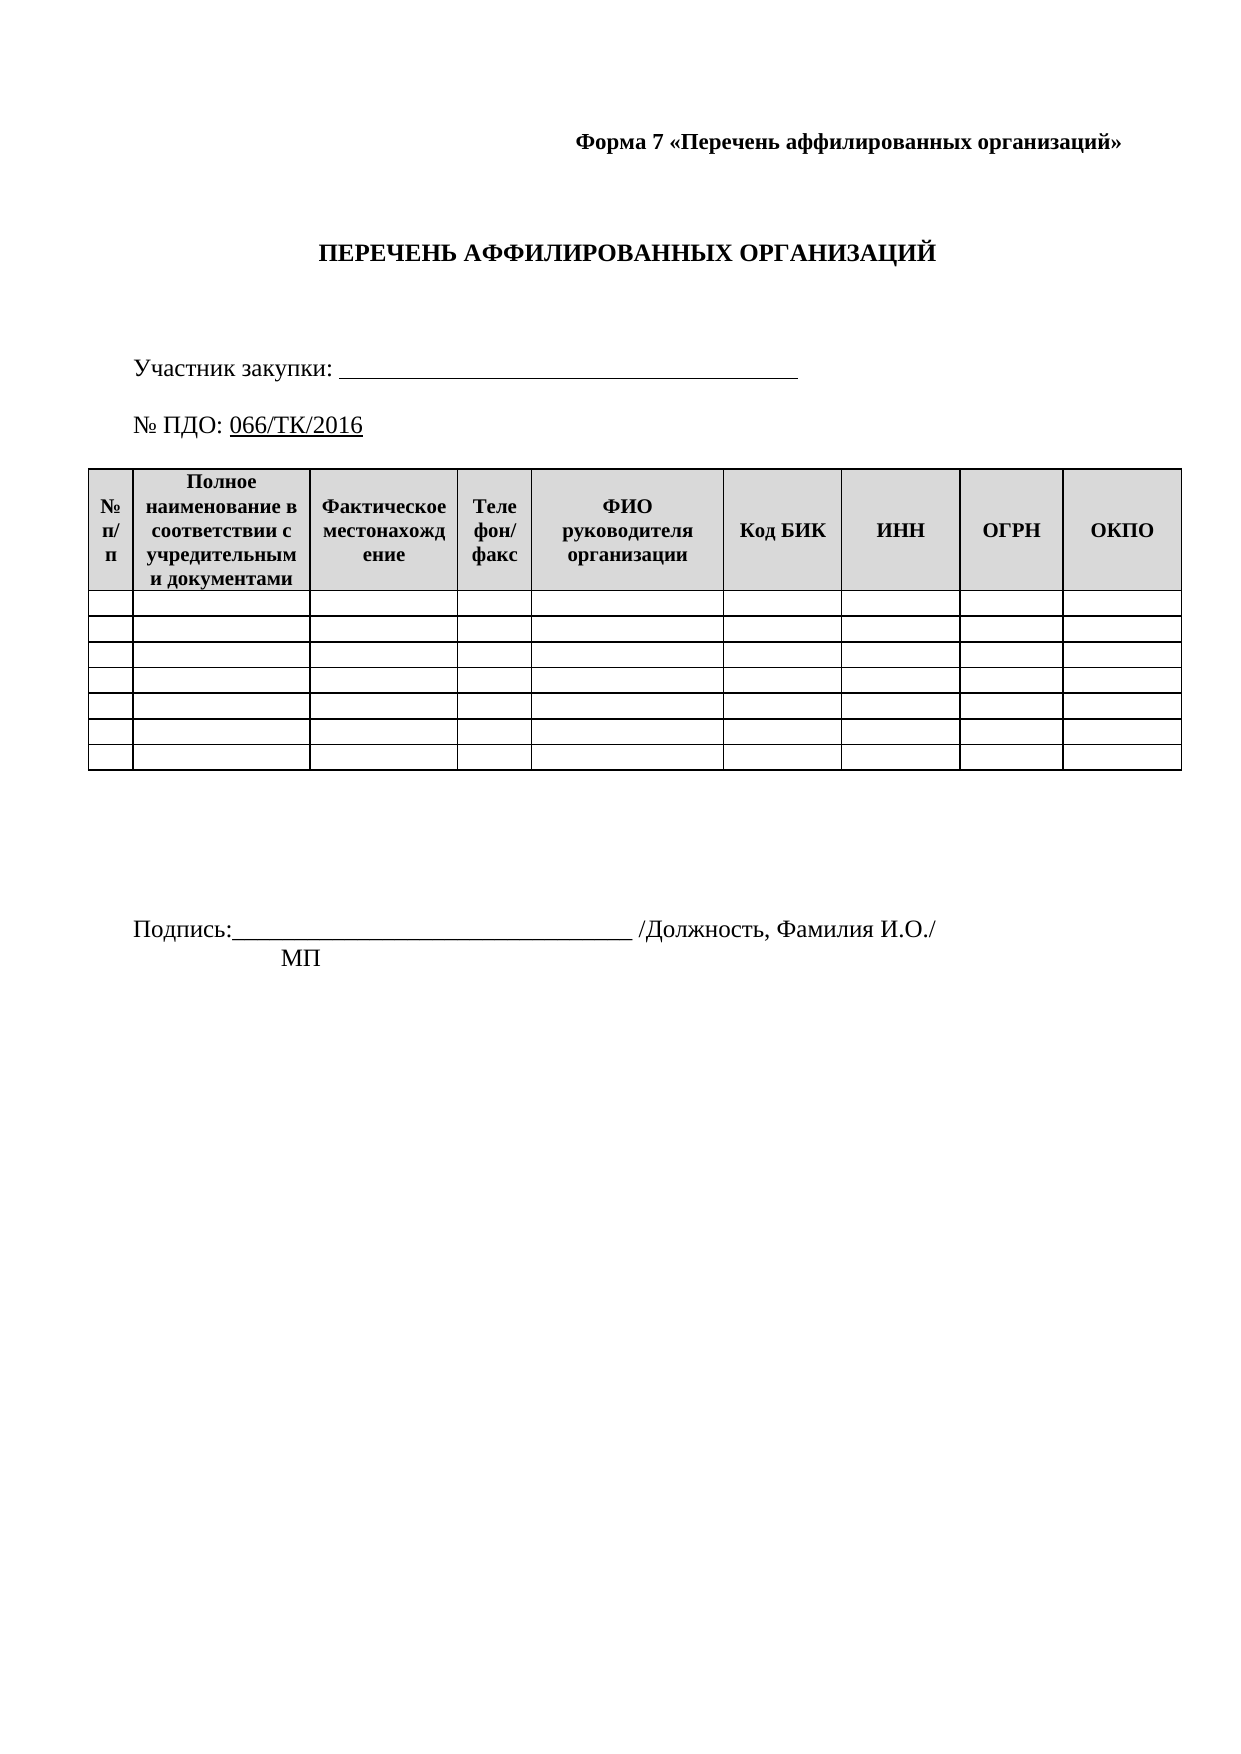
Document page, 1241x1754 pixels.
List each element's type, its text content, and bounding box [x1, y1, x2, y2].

table_cell [1064, 694, 1181, 718]
table_cell [311, 745, 457, 769]
table_cell [842, 643, 959, 667]
table_cell [311, 694, 457, 718]
table_cell [1064, 617, 1181, 641]
table_header № п/п [89, 470, 132, 590]
table_cell [961, 591, 1062, 615]
table_cell [961, 720, 1062, 743]
table_cell [961, 668, 1062, 692]
table_cell [134, 668, 309, 692]
table_cell [89, 617, 132, 641]
table_cell [134, 643, 309, 667]
text № ПДО: 066/ТК/2016 [133, 410, 1122, 439]
table_cell [532, 668, 723, 692]
table_cell [134, 617, 309, 641]
table_cell [532, 745, 723, 769]
table_cell [724, 643, 841, 667]
text Форма 7 «Перечень аффилированных организаций» [133, 128, 1122, 154]
table_cell [961, 694, 1062, 718]
table_cell [89, 694, 132, 718]
table_header ФИО руководителя организации [532, 470, 723, 590]
table_cell [458, 643, 531, 667]
table_cell [842, 591, 959, 615]
table_cell [311, 643, 457, 667]
table_cell [961, 643, 1062, 667]
text МП [133, 943, 1122, 972]
table_header ИНН [842, 470, 959, 590]
table_cell [1064, 720, 1181, 743]
table_cell [532, 643, 723, 667]
table_cell [724, 720, 841, 743]
table_cell [724, 617, 841, 641]
table_cell [961, 745, 1062, 769]
table_cell [134, 591, 309, 615]
table_cell [532, 591, 723, 615]
table_cell [458, 668, 531, 692]
table_header ОГРН [961, 470, 1062, 590]
table_cell [1064, 745, 1181, 769]
table_cell [311, 720, 457, 743]
table_cell [89, 643, 132, 667]
table_cell [89, 720, 132, 743]
table_cell [1064, 591, 1181, 615]
table_cell [311, 668, 457, 692]
table_cell [134, 745, 309, 769]
table_cell [724, 745, 841, 769]
table_cell [89, 591, 132, 615]
table_cell [134, 694, 309, 718]
table_cell [458, 694, 531, 718]
table_cell [458, 591, 531, 615]
table_cell [89, 745, 132, 769]
table_cell [842, 694, 959, 718]
table_cell [724, 668, 841, 692]
table_header Код БИК [724, 470, 841, 590]
table_cell [1064, 643, 1181, 667]
table_cell [842, 668, 959, 692]
table_cell [532, 694, 723, 718]
table_cell [724, 694, 841, 718]
table_header Фактическое местонахождение [311, 470, 457, 590]
table_cell [842, 617, 959, 641]
text ПЕРЕЧЕНЬ АФФИЛИРОВАННЫХ ОРГАНИЗАЦИЙ [133, 238, 1122, 267]
text Участник закупки: [133, 353, 1122, 382]
table_cell [532, 720, 723, 743]
table_cell [458, 745, 531, 769]
table_cell [134, 720, 309, 743]
table_cell [458, 617, 531, 641]
text Подпись:________________________________ /Должность, Фамилия И.О./ [133, 914, 1122, 943]
table_header Полное наименование в соответствии с учредительными документами [134, 470, 309, 590]
table_cell [311, 617, 457, 641]
table_cell [458, 720, 531, 743]
table_cell [724, 591, 841, 615]
table_cell [842, 720, 959, 743]
table_cell [311, 591, 457, 615]
table_header Телефон/ факс [458, 470, 531, 590]
table_cell [961, 617, 1062, 641]
table_cell [842, 745, 959, 769]
table_cell [532, 617, 723, 641]
table_cell [1064, 668, 1181, 692]
table_cell [89, 668, 132, 692]
table_header ОКПО [1064, 470, 1181, 590]
